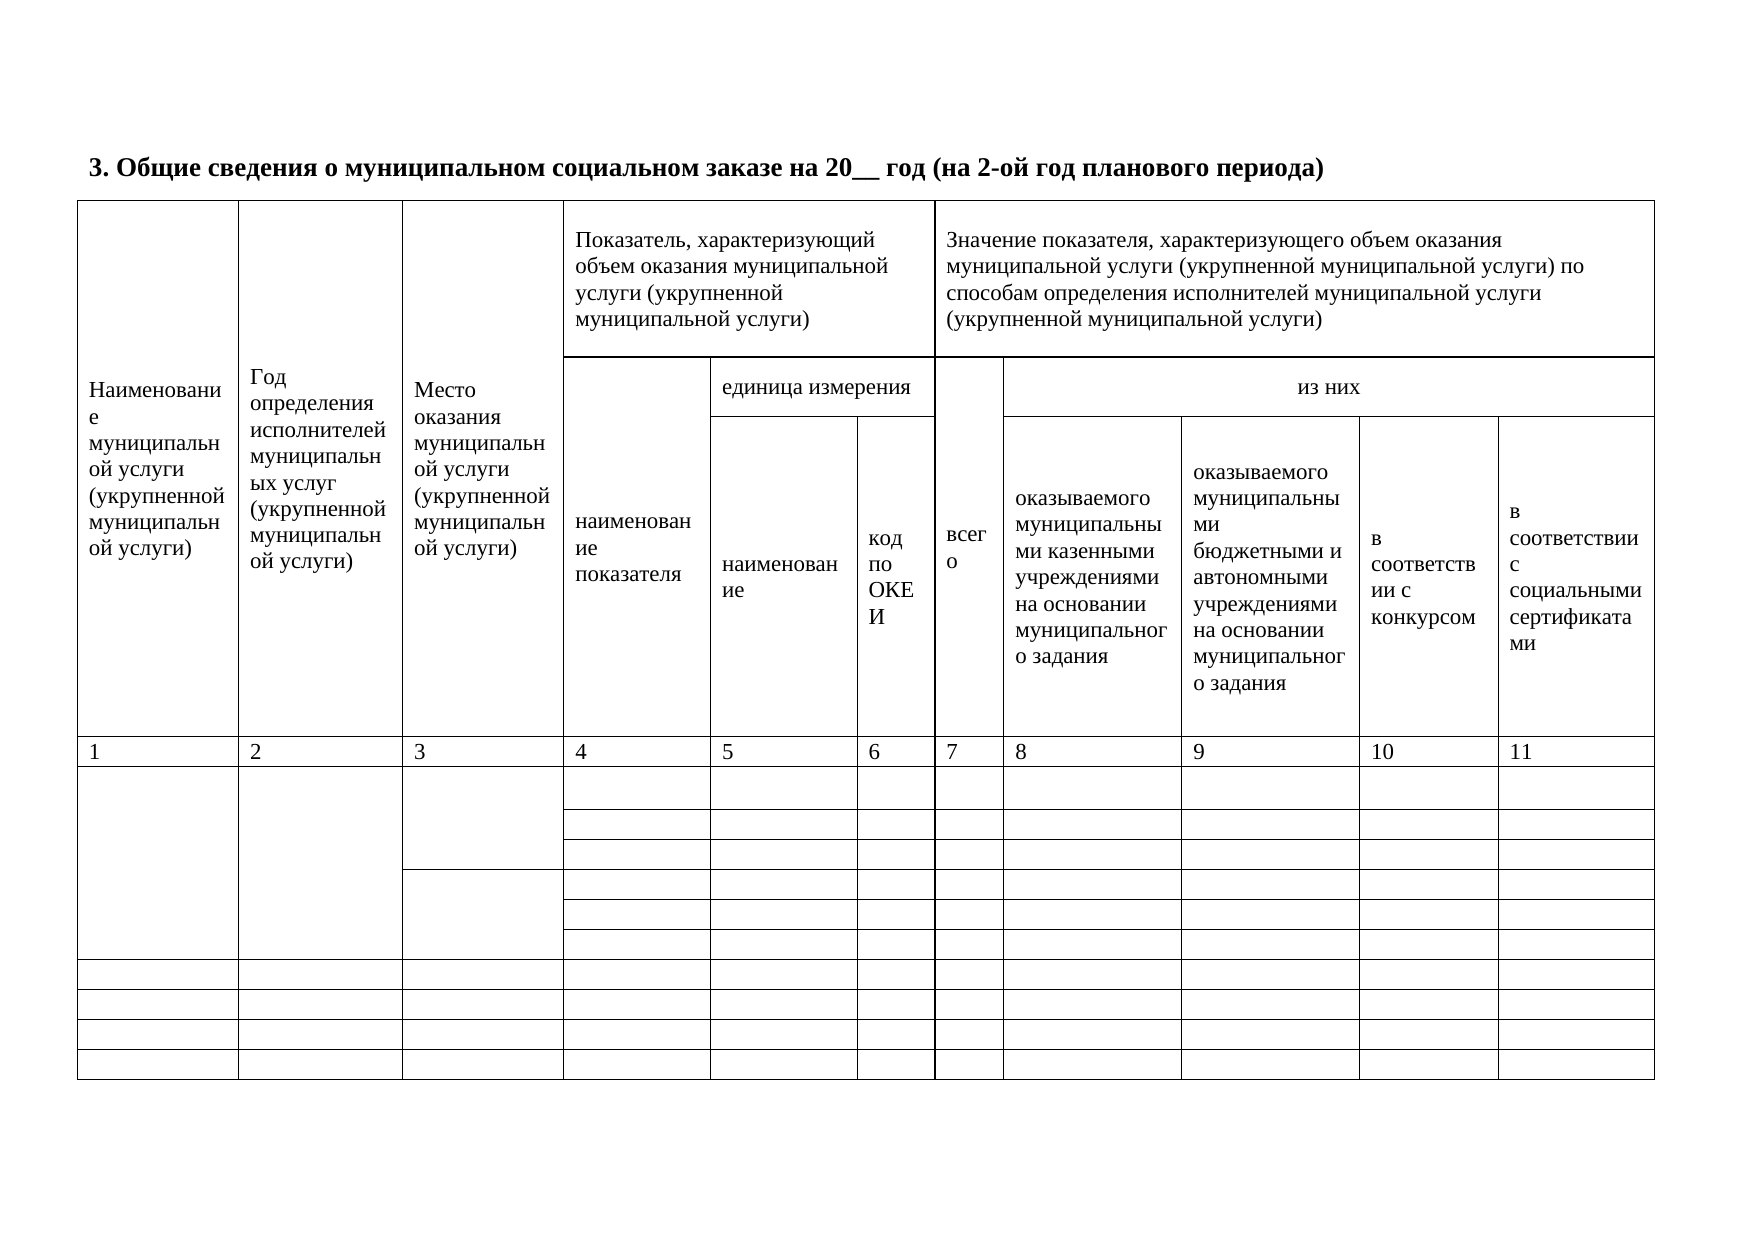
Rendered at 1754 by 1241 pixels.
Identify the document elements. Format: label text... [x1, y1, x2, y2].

table_cell [564, 810, 710, 838]
table_cell [564, 930, 710, 958]
table_cell [858, 960, 934, 988]
table_cell [78, 990, 238, 1018]
table_cell из них [1004, 358, 1654, 416]
table_cell [1004, 990, 1181, 1018]
table_cell [239, 1020, 402, 1048]
table_cell [1360, 870, 1498, 898]
table_cell [1182, 870, 1359, 898]
table_cell [403, 1020, 563, 1048]
table_cell [1004, 840, 1181, 868]
table_cell [936, 1020, 1003, 1048]
table_cell [936, 870, 1003, 898]
table_cell [1004, 767, 1181, 808]
table_cell [564, 870, 710, 898]
table_cell [858, 1050, 934, 1078]
table_cell [1499, 767, 1654, 808]
table_cell [239, 990, 402, 1018]
table_cell [1182, 990, 1359, 1018]
table_cell [78, 960, 238, 988]
table_cell всего [936, 358, 1003, 736]
table_cell [1360, 960, 1498, 988]
table_cell Наименование муниципальной услуги (укрупненной муниципальной услуги) [78, 201, 238, 736]
table_cell [711, 840, 857, 868]
table_cell [711, 767, 857, 808]
table_cell [711, 810, 857, 838]
table_cell [936, 960, 1003, 988]
table_cell [936, 1050, 1003, 1078]
table_cell единица измерения [711, 358, 934, 416]
table_cell [936, 900, 1003, 928]
table_cell 1 [78, 737, 238, 766]
table_cell [1182, 840, 1359, 868]
table_cell [403, 870, 563, 958]
table_cell [858, 900, 934, 928]
table_cell [239, 1050, 402, 1078]
table_cell [403, 960, 563, 988]
table_cell [858, 810, 934, 838]
table_cell [1004, 810, 1181, 838]
table_cell код по ОКЕИ [858, 417, 934, 736]
table_cell [711, 1050, 857, 1078]
table_cell [858, 1020, 934, 1048]
table_cell Показатель, характеризующий объем оказания муниципальной услуги (укрупненной муниципальной услуги) [564, 201, 934, 356]
table_cell [1182, 767, 1359, 808]
table_cell [1182, 1050, 1359, 1078]
table_cell 7 [936, 737, 1003, 766]
table_cell [1360, 1050, 1498, 1078]
table_header 3. Общие сведения о муниципальном социальном заказе на 20__ год (на 2-ой год планового периода) [78, 133, 1654, 200]
table_cell [936, 990, 1003, 1018]
table_cell [78, 1020, 238, 1048]
table_cell [564, 1020, 710, 1048]
table_cell [1499, 840, 1654, 868]
table_cell [1182, 900, 1359, 928]
table_cell [78, 767, 238, 958]
table_cell [564, 840, 710, 868]
table_cell 9 [1182, 737, 1359, 766]
table_cell [1360, 930, 1498, 958]
table_cell [1004, 960, 1181, 988]
table_cell [403, 1050, 563, 1078]
table_cell 6 [858, 737, 934, 766]
table_cell [1182, 930, 1359, 958]
table_cell Значение показателя, характеризующего объем оказания муниципальной услуги (укрупненной муниципальной услуги) по способам определения исполнителей муниципальной услуги (укрупненной муниципальной услуги) [936, 201, 1654, 356]
table_cell [1499, 990, 1654, 1018]
table_cell [858, 767, 934, 808]
table_cell 5 [711, 737, 857, 766]
table_cell [1004, 1020, 1181, 1048]
table_cell в соответствии с социальными сертификатами [1499, 417, 1654, 736]
table_cell [1004, 870, 1181, 898]
table_cell 4 [564, 737, 710, 766]
table_cell наименование показателя [564, 358, 710, 736]
table_cell Место оказания муниципальной услуги (укрупненной муниципальной услуги) [403, 201, 563, 736]
table_cell [711, 900, 857, 928]
table_cell оказываемого муниципальными бюджетными и автономными учреждениями на основании муниципального задания [1182, 417, 1359, 736]
table_cell [936, 767, 1003, 808]
table_cell 3 [403, 737, 563, 766]
table_cell [564, 960, 710, 988]
table_cell [1499, 900, 1654, 928]
table_cell [711, 870, 857, 898]
table_cell [711, 960, 857, 988]
table_cell [78, 1050, 238, 1078]
table_cell [1360, 840, 1498, 868]
table_cell [1182, 1020, 1359, 1048]
table_cell [936, 840, 1003, 868]
table_cell [1499, 1050, 1654, 1078]
table_cell [1360, 810, 1498, 838]
table_cell [858, 840, 934, 868]
table_cell [1182, 960, 1359, 988]
table_cell оказываемого муниципальными казенными учреждениями на основании муниципального задания [1004, 417, 1181, 736]
table_cell [936, 810, 1003, 838]
table_cell [239, 767, 402, 958]
table_cell [564, 767, 710, 808]
table_cell 8 [1004, 737, 1181, 766]
table_cell [1499, 870, 1654, 898]
table_cell [711, 990, 857, 1018]
table_cell [239, 960, 402, 988]
table_cell [1499, 810, 1654, 838]
table_cell [564, 990, 710, 1018]
table_cell [1499, 930, 1654, 958]
table_cell [711, 1020, 857, 1048]
table_cell 10 [1360, 737, 1498, 766]
table_cell [403, 767, 563, 868]
table_cell [936, 930, 1003, 958]
table_cell [858, 930, 934, 958]
table_cell [1499, 960, 1654, 988]
table_cell наименование [711, 417, 857, 736]
table_cell [564, 900, 710, 928]
table_cell 2 [239, 737, 402, 766]
table_cell [1004, 900, 1181, 928]
table_cell [1182, 810, 1359, 838]
table_cell [1004, 1050, 1181, 1078]
table_cell [564, 1050, 710, 1078]
table_cell [858, 990, 934, 1018]
table_cell [1360, 1020, 1498, 1048]
table_cell [711, 930, 857, 958]
table_cell [1360, 767, 1498, 808]
table_cell [1499, 1020, 1654, 1048]
table_cell в соответствии с конкурсом [1360, 417, 1498, 736]
table_cell [858, 870, 934, 898]
table_cell [1360, 990, 1498, 1018]
table_cell [1004, 930, 1181, 958]
table_cell Год определения исполнителей муниципальных услуг (укрупненной муниципальной услуги) [239, 201, 402, 736]
table_cell [403, 990, 563, 1018]
table_cell 11 [1499, 737, 1654, 766]
table_cell [1360, 900, 1498, 928]
